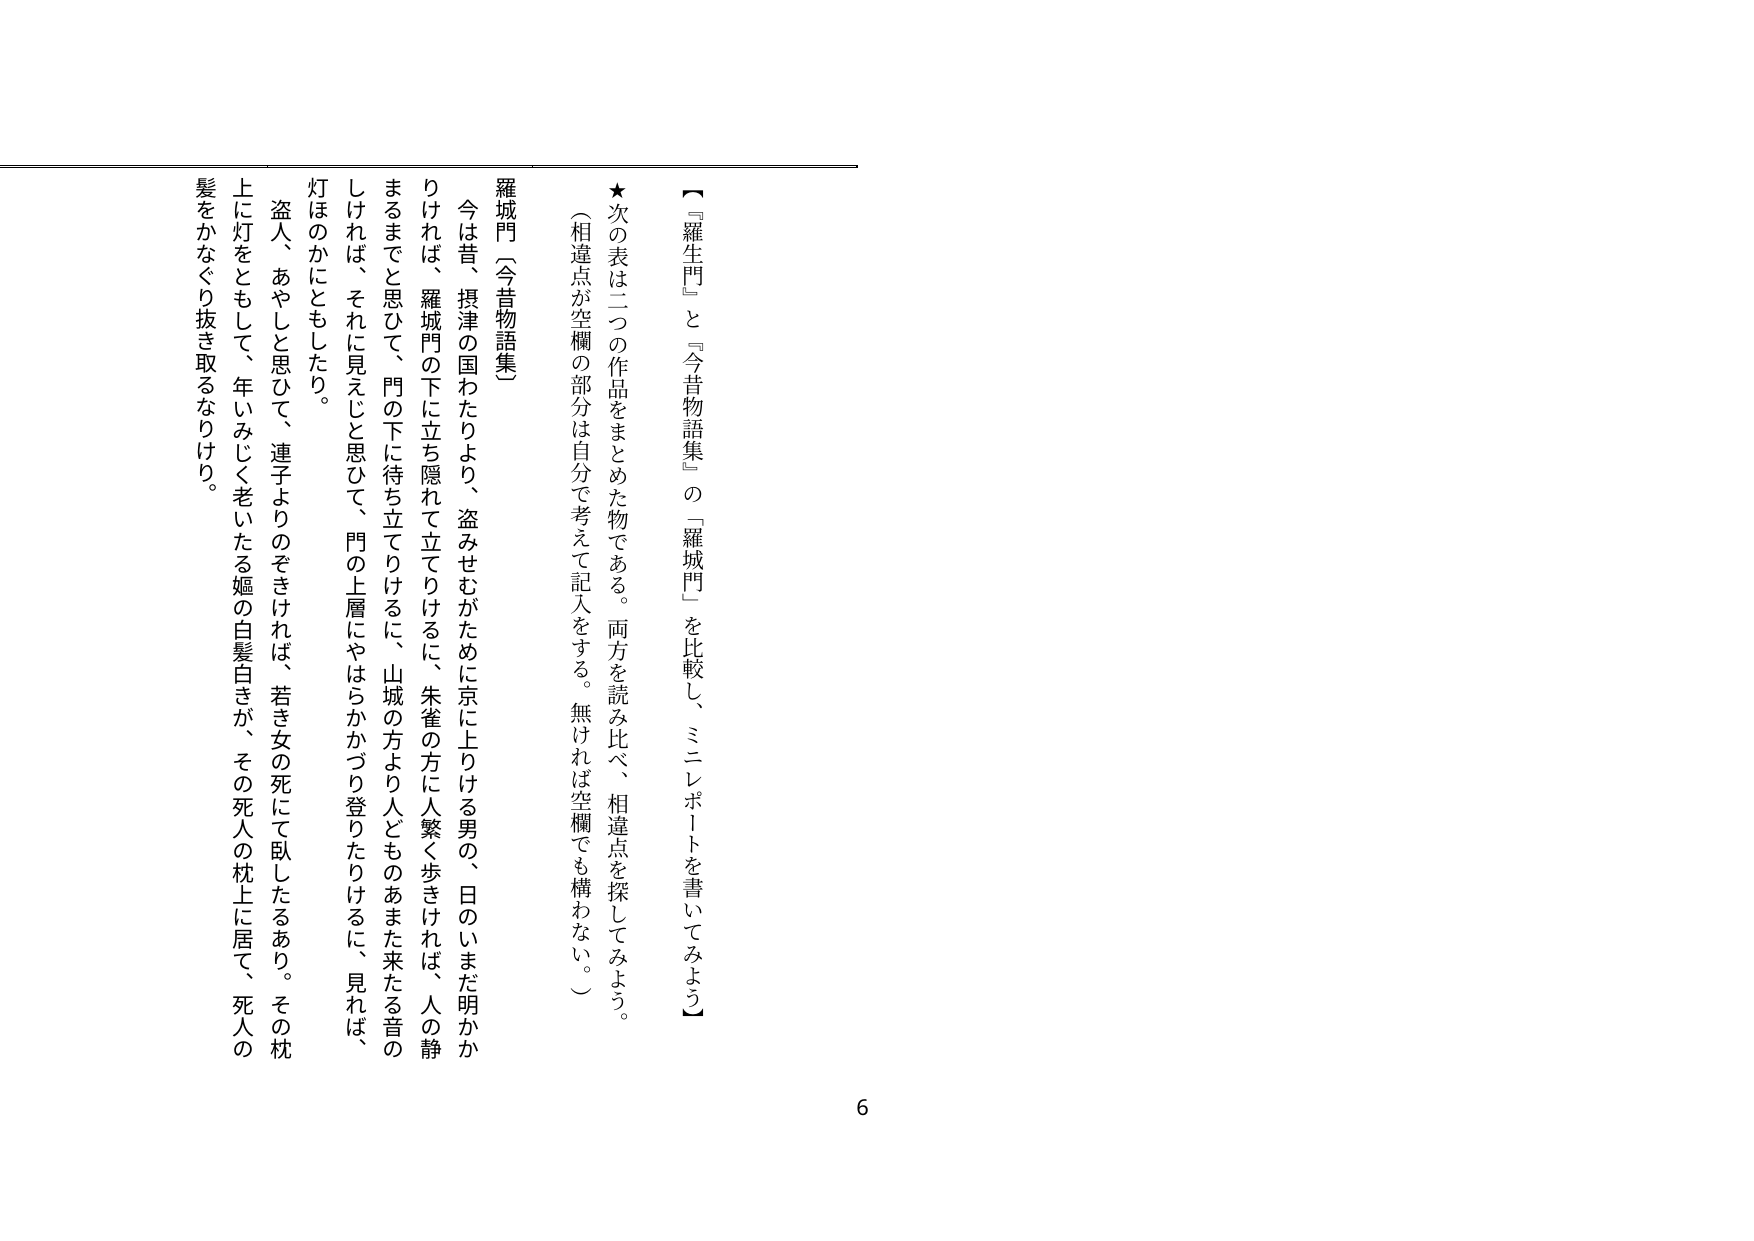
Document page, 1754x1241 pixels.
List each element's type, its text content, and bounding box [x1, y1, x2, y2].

text 【『羅生門』と『今昔物語集』の「羅城門」を比較し、ミニレポートを書いてみよう】 [675, 177, 712, 1063]
text （相違点が空欄の部分は自分で考えて記入をする。無ければ空欄でも構わない。） [562, 177, 600, 1063]
text ★次の表は二つの作品をまとめた物である。両方を読み比べ、相違点を探してみよう。 [600, 177, 637, 1063]
text 羅城門〔今昔物語集〕 [487, 177, 525, 1063]
text 盗人、あやしと思ひて、連子よりのぞきければ、若き女の死にて臥したるあり。その枕上に灯をともして、年いみじく老いたる嫗の白髪白きが、その死人の枕上に居て、死人の髪をかなぐり抜き取るなりけり。 [187, 177, 300, 1063]
text 今は昔、摂津の国わたりより、盗みせむがために京に上りける男の、日のいまだ明かかりければ、羅城門の下に立ち隠れて立てりけるに、朱雀の方に人繁く歩きければ、人の静まるまでと思ひて、門の下に待ち立てりけるに、山城の方より人どものあまた来たる音のしければ、それに見えじと思ひて、門の上層にやはらかかづり登りたりけるに、見れば、灯ほのかにともしたり。 [300, 177, 487, 1063]
